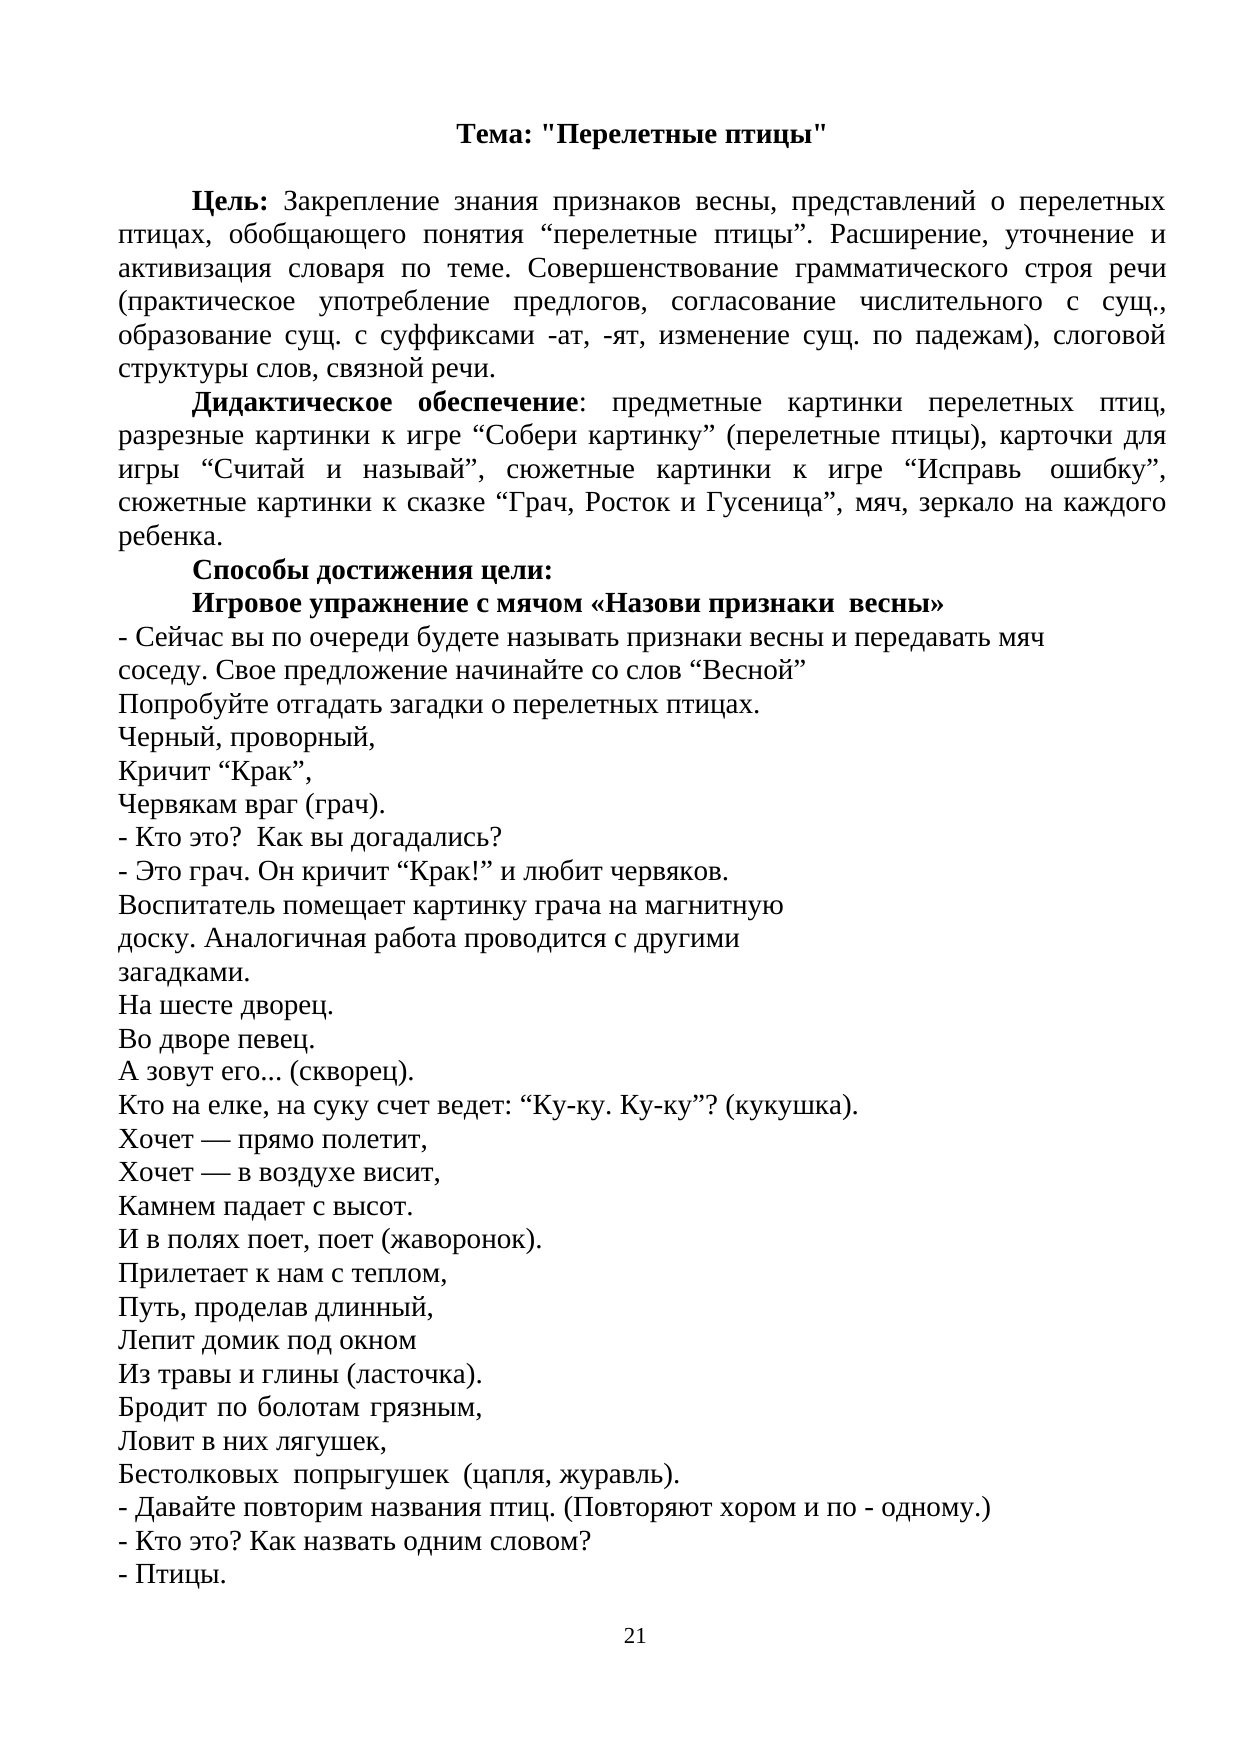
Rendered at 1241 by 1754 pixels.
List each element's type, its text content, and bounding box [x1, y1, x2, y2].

list Птицы. [118, 1557, 1178, 1591]
text Попробуйте отгадать загадки о перелетных птицах. Черный, проворный, [118, 686, 762, 753]
text Кричит “Крак”, Червякам враг (грач). [118, 753, 406, 820]
text Кто на елке, на суку счет ведет: “Ку-ку. Ку-ку”? (кукушка). Хочет — прямо полетит, [118, 1087, 861, 1154]
subtitle Способы достижения цели: [192, 552, 1178, 586]
text Путь, проделав длинный, Лепит домик под окном [118, 1289, 436, 1356]
list Кто это? Как вы догадались? [118, 820, 1178, 853]
list Кто это? Как назвать одним словом? [118, 1523, 1178, 1557]
text На шесте дворец. Во дворе певец. [118, 987, 336, 1054]
text Из травы и глины (ласточка). Бродит по болотам грязным, Ловит в них лягушек, [118, 1356, 483, 1456]
list Сейчас вы по очереди будете называть признаки весны и передавать мяч соседу. Свое предложение начинайте со слов “Весной” [118, 619, 1142, 686]
text А зовут его... (скворец). [118, 1054, 1178, 1087]
text Цель: Закрепление знания признаков весны, представлений о перелетных птицах, обобщающего понятия “перелетные птицы”. Расширение, уточнение и активизация словаря по теме. Совершенствование грамматического строя речи (практическое употребление предлогов, согласование числительного с сущ., образование сущ. с суффиксами -ат, -ят, изменение сущ. по падежам), слоговой структуры слов, связной речи. [118, 183, 1167, 384]
text Бестолковых попрыгушек (цапля, журавль). [118, 1456, 1178, 1490]
text И в полях поет, поет (жаворонок). Прилетает к нам с теплом, [118, 1222, 544, 1289]
text Игровое упражнение с мячом «Назови признаки весны» [192, 586, 1178, 619]
text Дидактическое обеспечение: предметные картинки перелетных птиц, разрезные картинки к игре “Собери картинку” (перелетные птицы), карточки для игры “Считай и называй”, сюжетные картинки к игре “Исправь ошибку”, сюжетные картинки к сказке “Грач, Росток и Гусеница”, мяч, зеркало на каждого ребенка. [118, 384, 1167, 552]
list Это грач. Он кричит “Крак!” и любит червяков. Воспитатель помещает картинку грача на магнитную доску. Аналогичная работа проводится с другими загадками. [118, 853, 869, 987]
list Давайте повторим названия птиц. (Повторяют хором и по - одному.) [118, 1490, 1178, 1523]
subtitle Тема: "Перелетные птицы" [116, 116, 1168, 149]
text Хочет — в воздухе висит, Камнем падает с высот. [118, 1154, 442, 1222]
